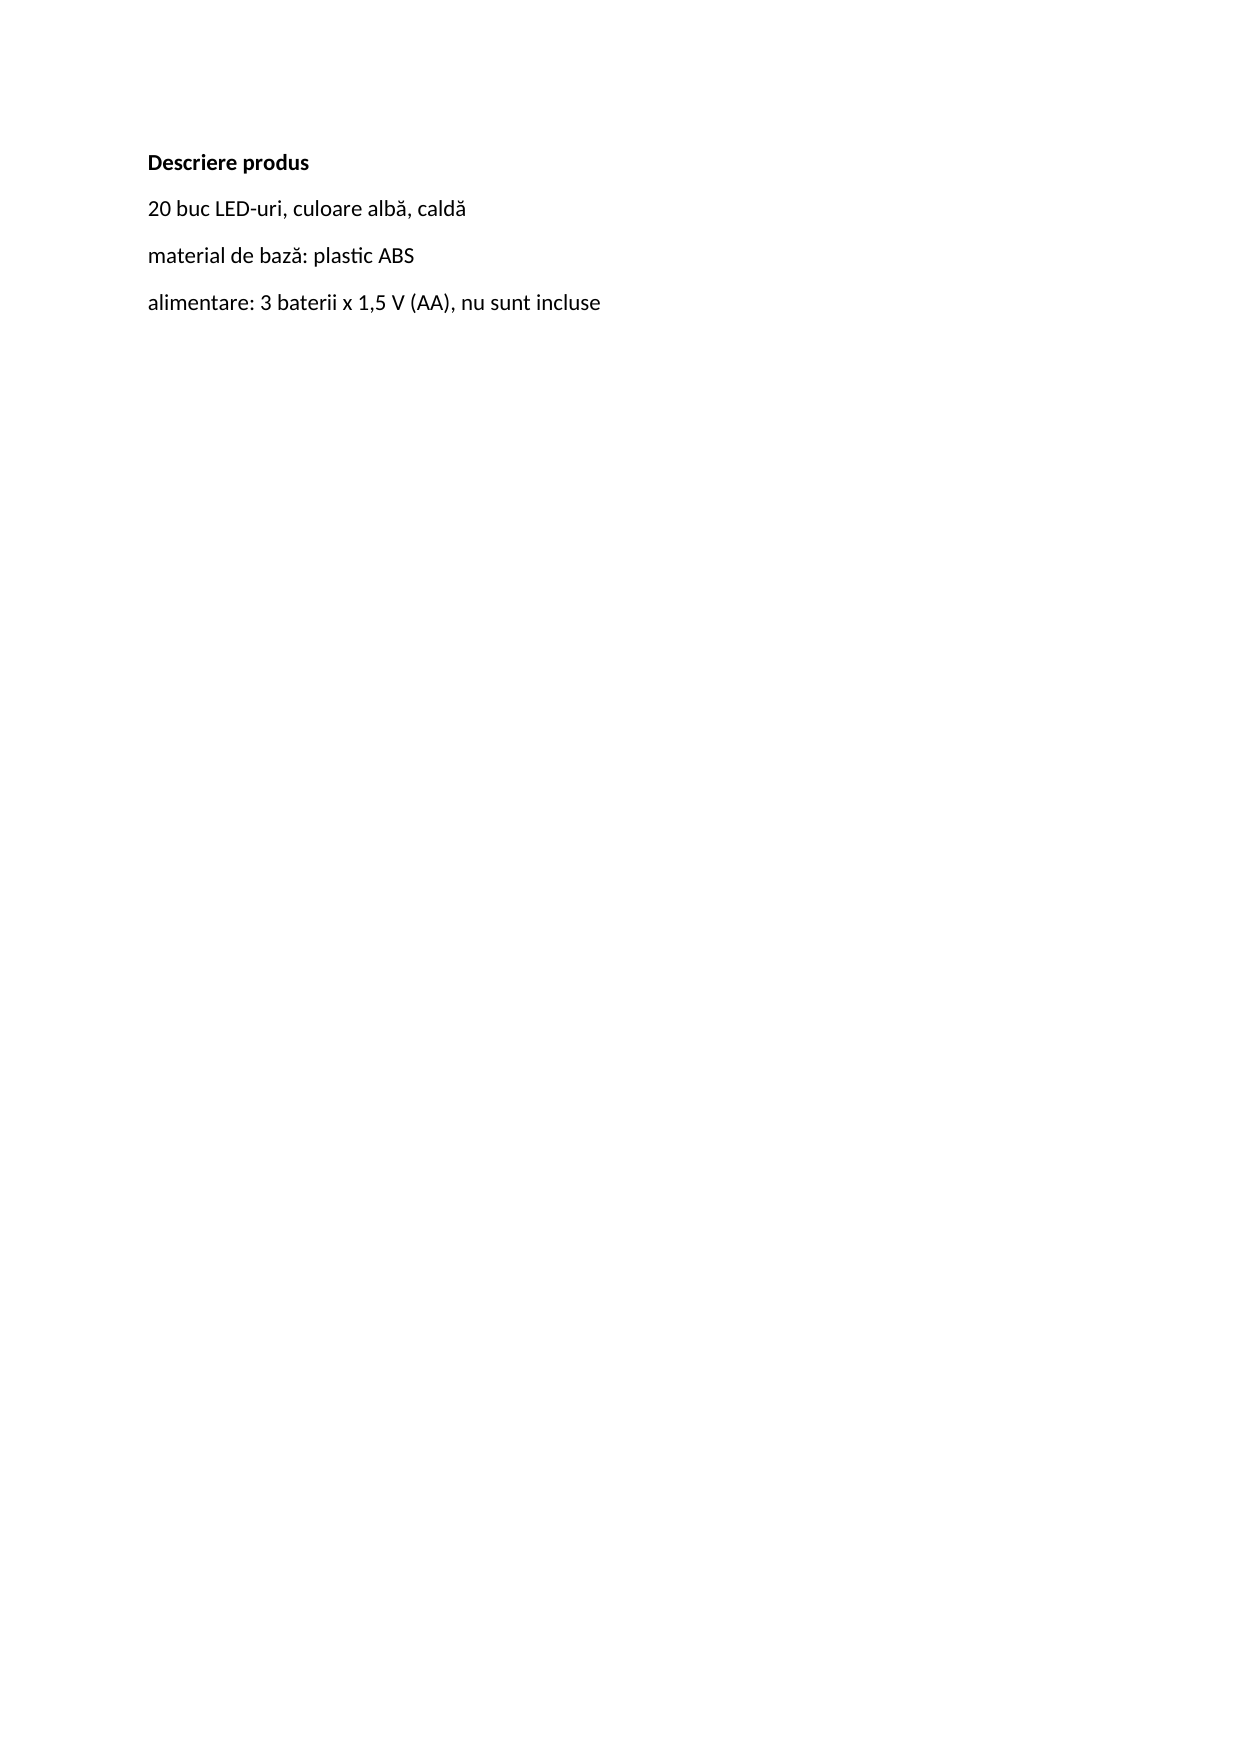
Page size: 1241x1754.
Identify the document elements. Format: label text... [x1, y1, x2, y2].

text material de bază: plastic ABS [148, 241, 1093, 269]
text 20 buc LED-uri, culoare albă, caldă [148, 194, 1093, 222]
text Descriere produs [148, 148, 1093, 176]
text alimentare: 3 baterii x 1,5 V (AA), nu sunt incluse [148, 288, 1093, 316]
